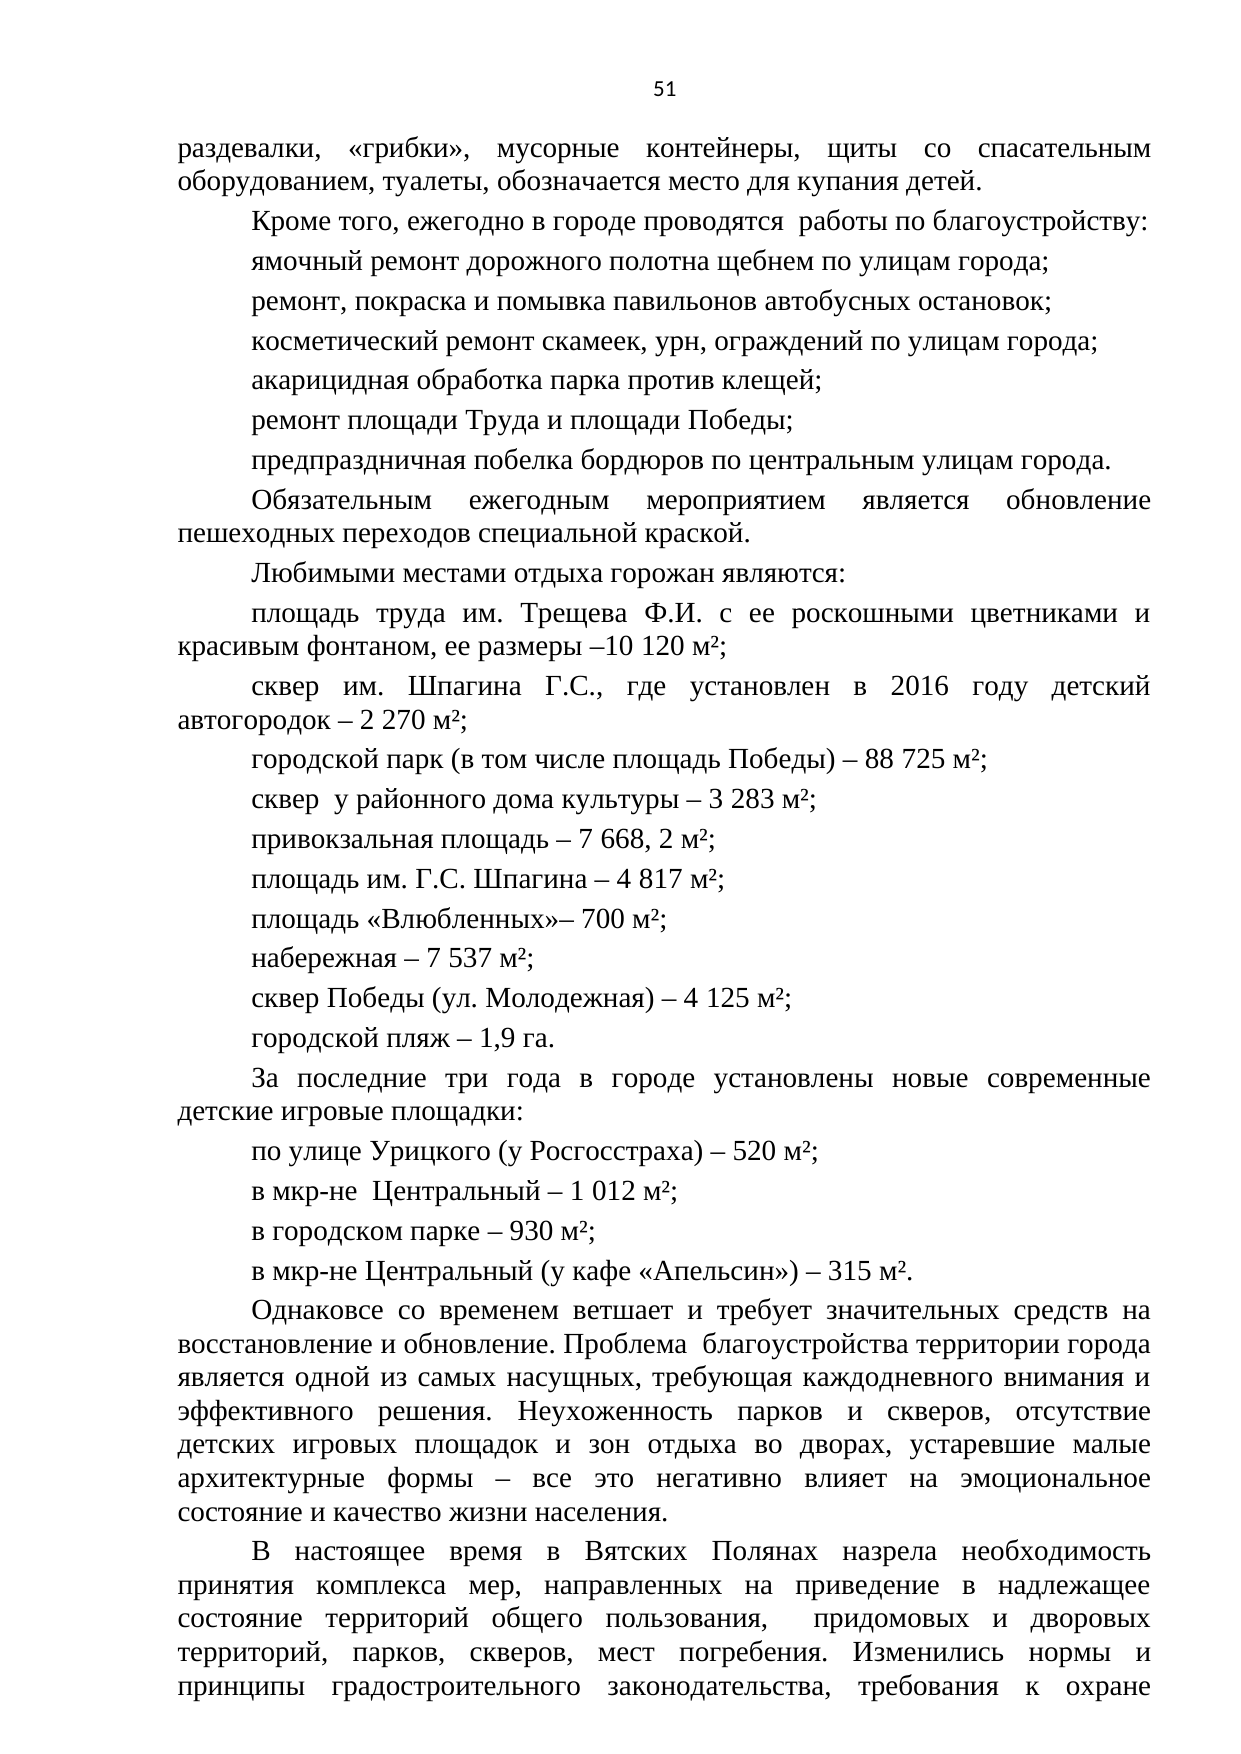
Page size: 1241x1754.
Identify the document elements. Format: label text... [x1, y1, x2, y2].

text сквер Победы (ул. Молодежная) – 4 125 м²; [177, 980, 1152, 1014]
text площадь им. Г.С. Шпагина – 4 817 м²; [177, 861, 1152, 894]
text ямочный ремонт дорожного полотна щебнем по улицам города; [177, 243, 1152, 277]
text городской парк (в том числе площадь Победы) – 88 725 м²; [177, 742, 1152, 775]
text акарицидная обработка парка против клещей; [177, 362, 1152, 396]
text в мкр-не Центральный (у кафе «Апельсин») – 315 м². [177, 1253, 1152, 1286]
text в мкр-не Центральный – 1 012 м²; [177, 1173, 1152, 1207]
text Обязательным ежегодным мероприятием является обновление пешеходных переходов специальной краской. [177, 482, 1152, 549]
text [177, 130, 1152, 197]
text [177, 1533, 1152, 1701]
text сквер у районного дома культуры – 3 283 м²; [177, 781, 1152, 815]
text площадь труда им. Трещева Ф.И. с ее роскошными цветниками и красивым фонтаном, ее размеры –10 120 м²; [177, 595, 1152, 662]
text городской пляж – 1,9 га. [177, 1020, 1152, 1054]
text сквер им. Шпагина Г.С., где установлен в 2016 году детский автогородок – 2 270 м²; [177, 668, 1152, 735]
text ремонт площади Труда и площади Победы; [177, 402, 1152, 436]
text площадь «Влюбленных»– 700 м²; [177, 901, 1152, 934]
text Однаковсе со временем ветшает и требует значительных средств на восстановление и обновление. Проблема благоустройства территории города является одной из самых насущных, требующая каждодневного внимания и эффективного решения. Неухоженность парков и скверов, отсутствие детских игровых площадок и зон отдыха во дворах, устаревшие малые архитектурные формы – все это негативно влияет на эмоциональное состояние и качество жизни населения. [177, 1292, 1152, 1527]
text Кроме того, ежегодно в городе проводятся работы по благоустройству: [177, 203, 1152, 237]
text по улице Урицкого (у Росгосстраха) – 520 м²; [177, 1133, 1152, 1167]
text предпраздничная побелка бордюров по центральным улицам города. [177, 442, 1152, 476]
text в городском парке – 930 м²; [177, 1213, 1152, 1246]
text ремонт, покраска и помывка павильонов автобусных остановок; [177, 283, 1152, 316]
text набережная – 7 537 м²; [177, 941, 1152, 974]
text косметический ремонт скамеек, урн, ограждений по улицам города; [177, 323, 1152, 356]
text За последние три года в городе установлены новые современные детские игровые площадки: [177, 1060, 1152, 1127]
text Любимыми местами отдыха горожан являются: [177, 555, 1152, 589]
text привокзальная площадь – 7 668, 2 м²; [177, 821, 1152, 855]
